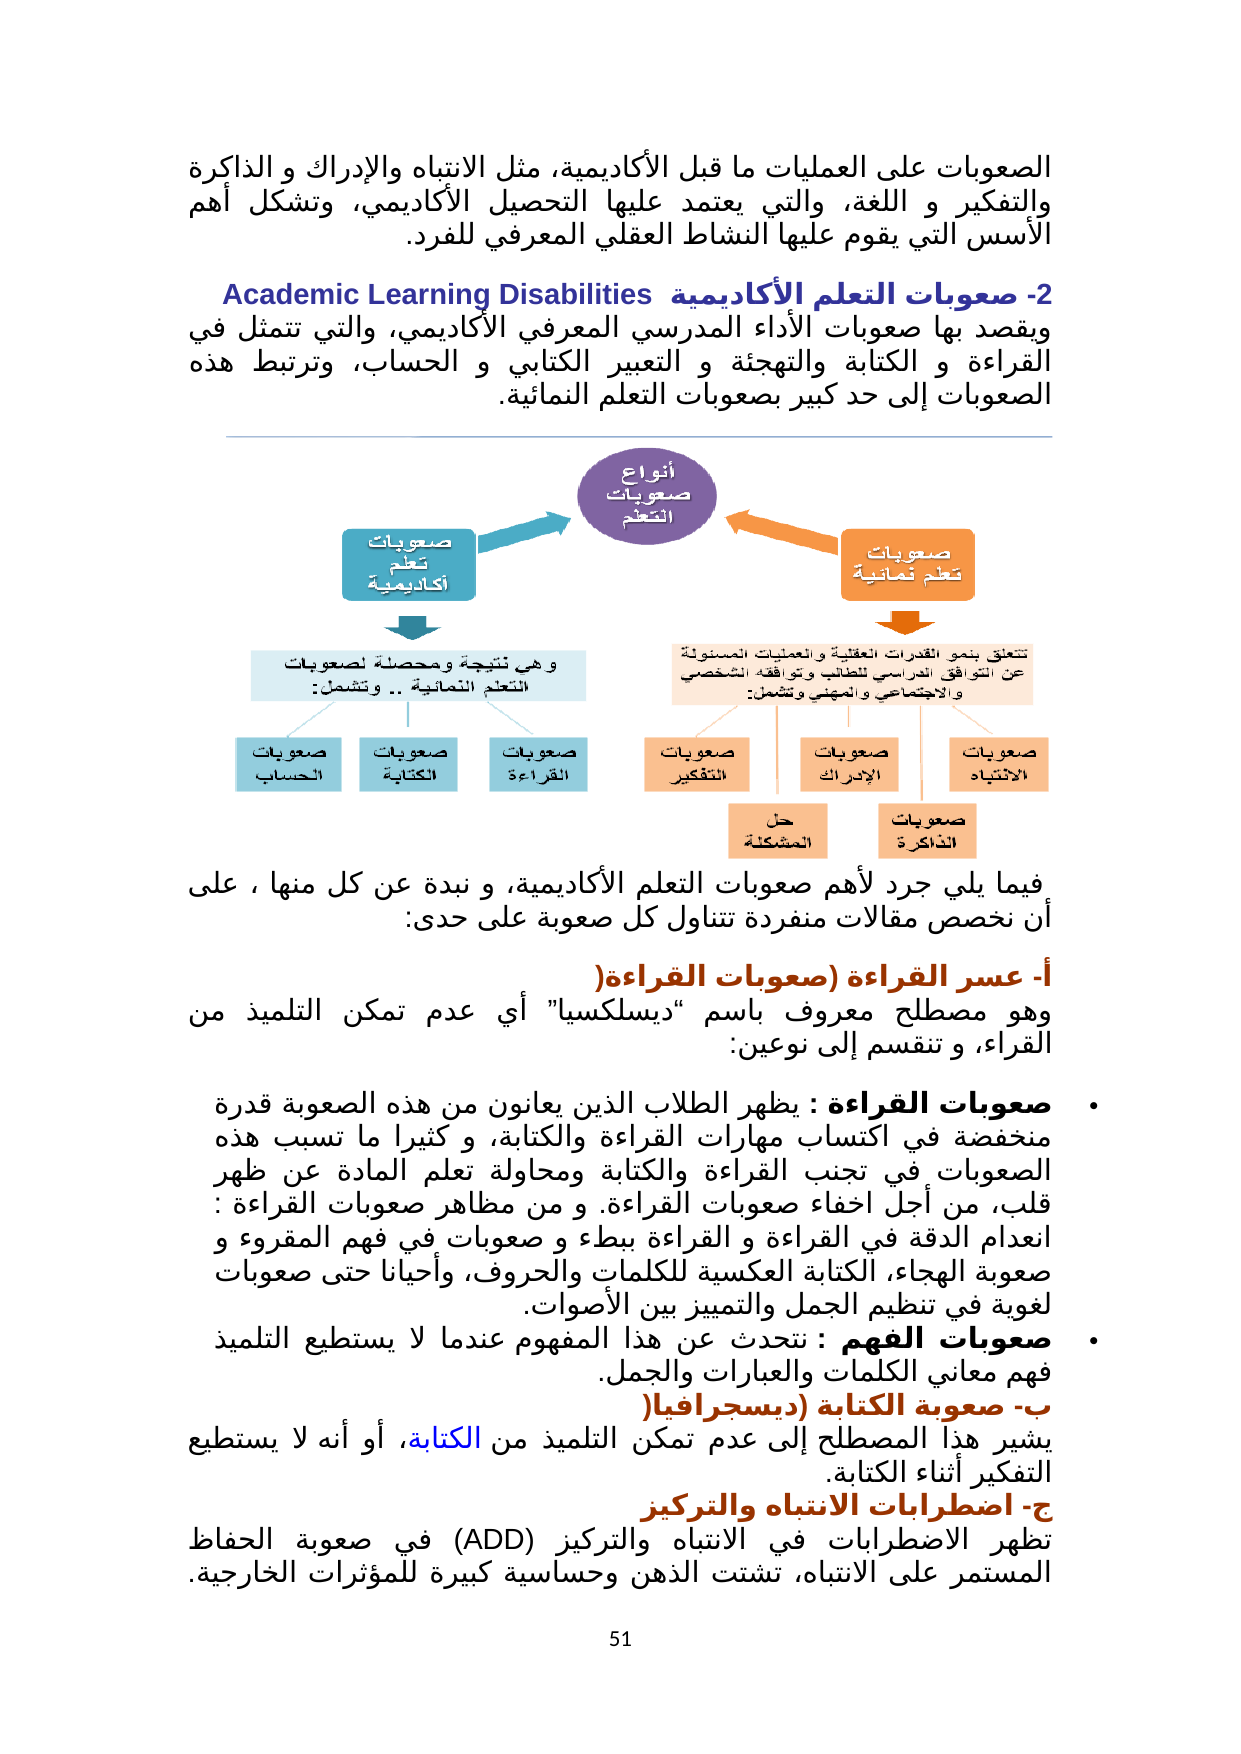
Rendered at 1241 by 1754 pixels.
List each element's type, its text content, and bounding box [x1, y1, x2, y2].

text فيما يلي جرد لأهم صعوبات التعلم الأكاديمية، و نبدة عن كل منها ، على أن نخصص مقالات منفردة تتناول كل صعوبة على حدى: [187, 866, 1053, 933]
text وهو مصطلح معروف باسم “ديسلكسيا” أي عدم تمكن التلميذ من القراء، و تنقسم إلى نوعين: [187, 993, 1053, 1060]
picture [226, 436, 1053, 866]
text يشير هذا المصطلح إلى عدم تمكن التلميذ من الكتابة، أو أنه لا يستطيع التفكير أثناء الكتابة. [187, 1421, 1053, 1488]
text ويقصد بها صعوبات الأداء المدرسي المعرفي الأكاديمي، والتي تتمثل في القراءة و الكتابة والتهجئة و التعبير الكتابي و الحساب، وترتبط هذه الصعوبات إلى حد كبير بصعوبات التعلم النمائية. [187, 310, 1053, 411]
text أ- عسر القراءة (صعوبات القراءة( [187, 959, 1053, 993]
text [187, 1522, 1053, 1589]
list صعوبات القراءة : يظهر الطلاب الذين يعانون من هذه الصعوبة قدرة منخفضة في اكتساب مهارات القراءة والكتابة، و كثيرا ما تسبب هذه الصعوبات في تجنب القراءة والكتابة ومحاولة تعلم المادة عن ظهر قلب، من أجل اخفاء صعوبات القراءة. و من مظاهر صعوبات القراءة : انعدام الدقة في القراءة و القراءة ببطء و صعوبات في فهم المقروء و صعوبة الهجاء، الكتابة العكسية للكلمات والحروف، وأحيانا حتى صعوبات لغوية في تنظيم الجمل والتمييز بين الأصوات. [213, 1086, 1090, 1321]
list صعوبات الفهم : نتحدث عن هذا المفهوم عندما لا يستطيع التلميذ فهم معاني الكلمات والعبارات والجمل. [213, 1321, 1090, 1388]
text 2- صعوبات التعلم الأكاديمية Academic Learning Disabilities [187, 277, 1053, 310]
text ج- اضطرابات الانتباه والتركيز [187, 1488, 1053, 1522]
text ب- صعوبة الكتابة (ديسجرافيا( [187, 1388, 1053, 1421]
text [187, 150, 1053, 251]
